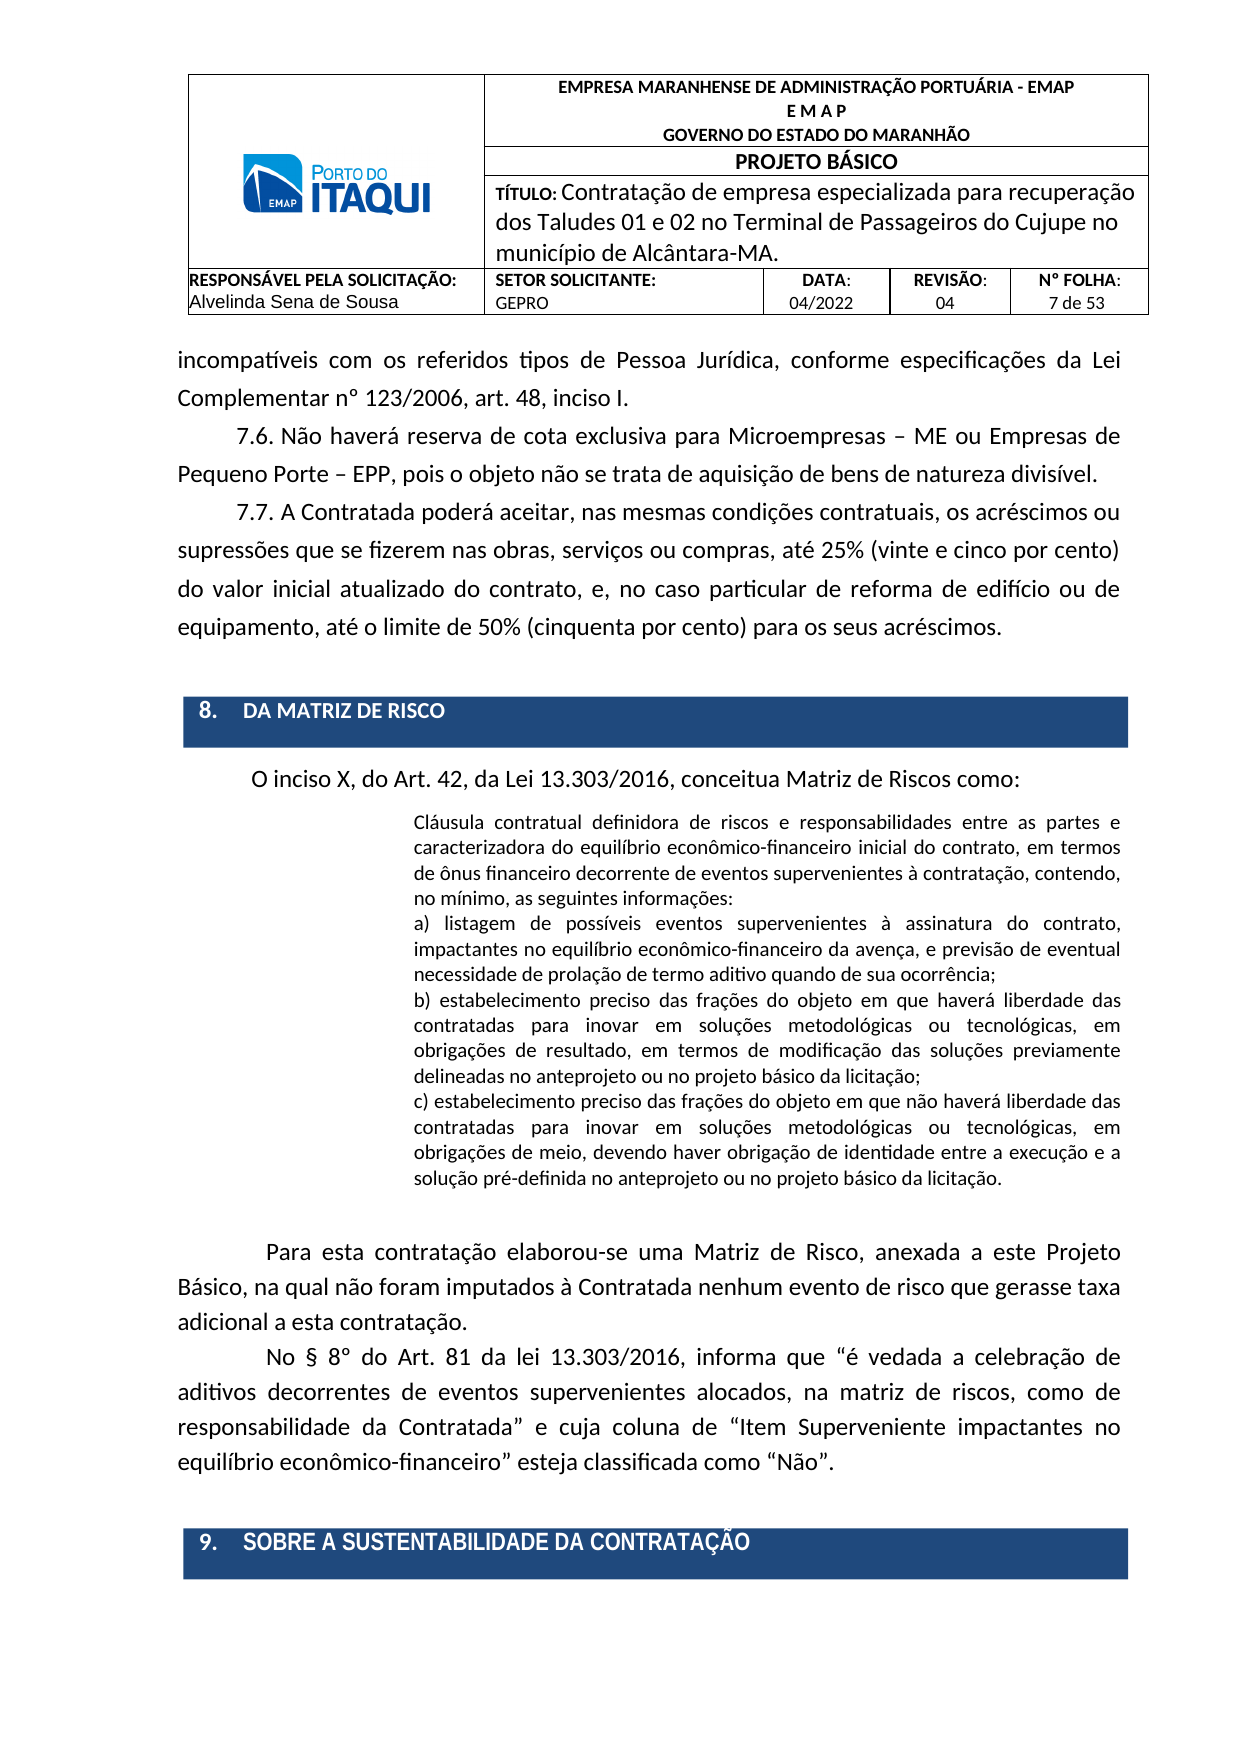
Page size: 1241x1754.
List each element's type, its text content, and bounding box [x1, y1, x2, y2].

text O inciso X, do Art. 42, da Lei 13.303/2016, conceitua Matriz de Riscos como: [177, 763, 1122, 794]
text c) estabelecimento preciso das frações do objeto em que não haverá liberdade das contratadas para inovar em soluções metodológicas ou tecnológicas, em obrigações de meio, devendo haver obrigação de identidade entre a execução e a solução pré-definida no anteprojeto ou no projeto básico da licitação. [413, 1088, 1122, 1190]
picture [237, 146, 436, 219]
text b) estabelecimento preciso das frações do objeto em que haverá liberdade das contratadas para inovar em soluções metodológicas ou tecnológicas, em obrigações de resultado, em termos de modificação das soluções previamente delineadas no anteprojeto ou no projeto básico da licitação; [413, 987, 1122, 1088]
text a) listagem de possíveis eventos supervenientes à assinatura do contrato, impactantes no equilíbrio econômico-financeiro da avença, e previsão de eventual necessidade de prolação de termo aditivo quando de sua ocorrência; [413, 911, 1122, 987]
list A Contratada poderá aceitar, nas mesmas condições contratuais, os acréscimos ou supressões que se fizerem nas obras, serviços ou compras, até 25% (vinte e cinco por cento) do valor inicial atualizado do contrato, e, no caso particular de reforma de edifício ou de equipamento, até o limite de 50% (cinquenta por cento) para os seus acréscimos. [177, 497, 1122, 641]
text Cláusula contratual definidora de riscos e responsabilidades entre as partes e caracterizadora do equilíbrio econômico-financeiro inicial do contrato, em termos de ônus financeiro decorrente de eventos supervenientes à contratação, contendo, no mínimo, as seguintes informações: [413, 809, 1122, 911]
text Para esta contratação elaborou-se uma Matriz de Risco, anexada a este Projeto Básico, na qual não foram imputados à Contratada nenhum evento de risco que gerasse taxa adicional a esta contratação. [177, 1236, 1122, 1336]
list Não haverá reserva de cota exclusiva para Microempresas – ME ou Empresas de Pequeno Porte – EPP, pois o objeto não se trata de aquisição de bens de natureza divisível. [177, 420, 1122, 489]
text No § 8º do Art. 81 da lei 13.303/2016, informa que “é vedada a celebração de aditivos decorrentes de eventos supervenientes alocados, na matriz de riscos, como de responsabilidade da Contratada” e cuja coluna de “Item Superveniente impactantes no equilíbrio econômico-financeiro” esteja classificada como “Não”. [177, 1341, 1122, 1476]
